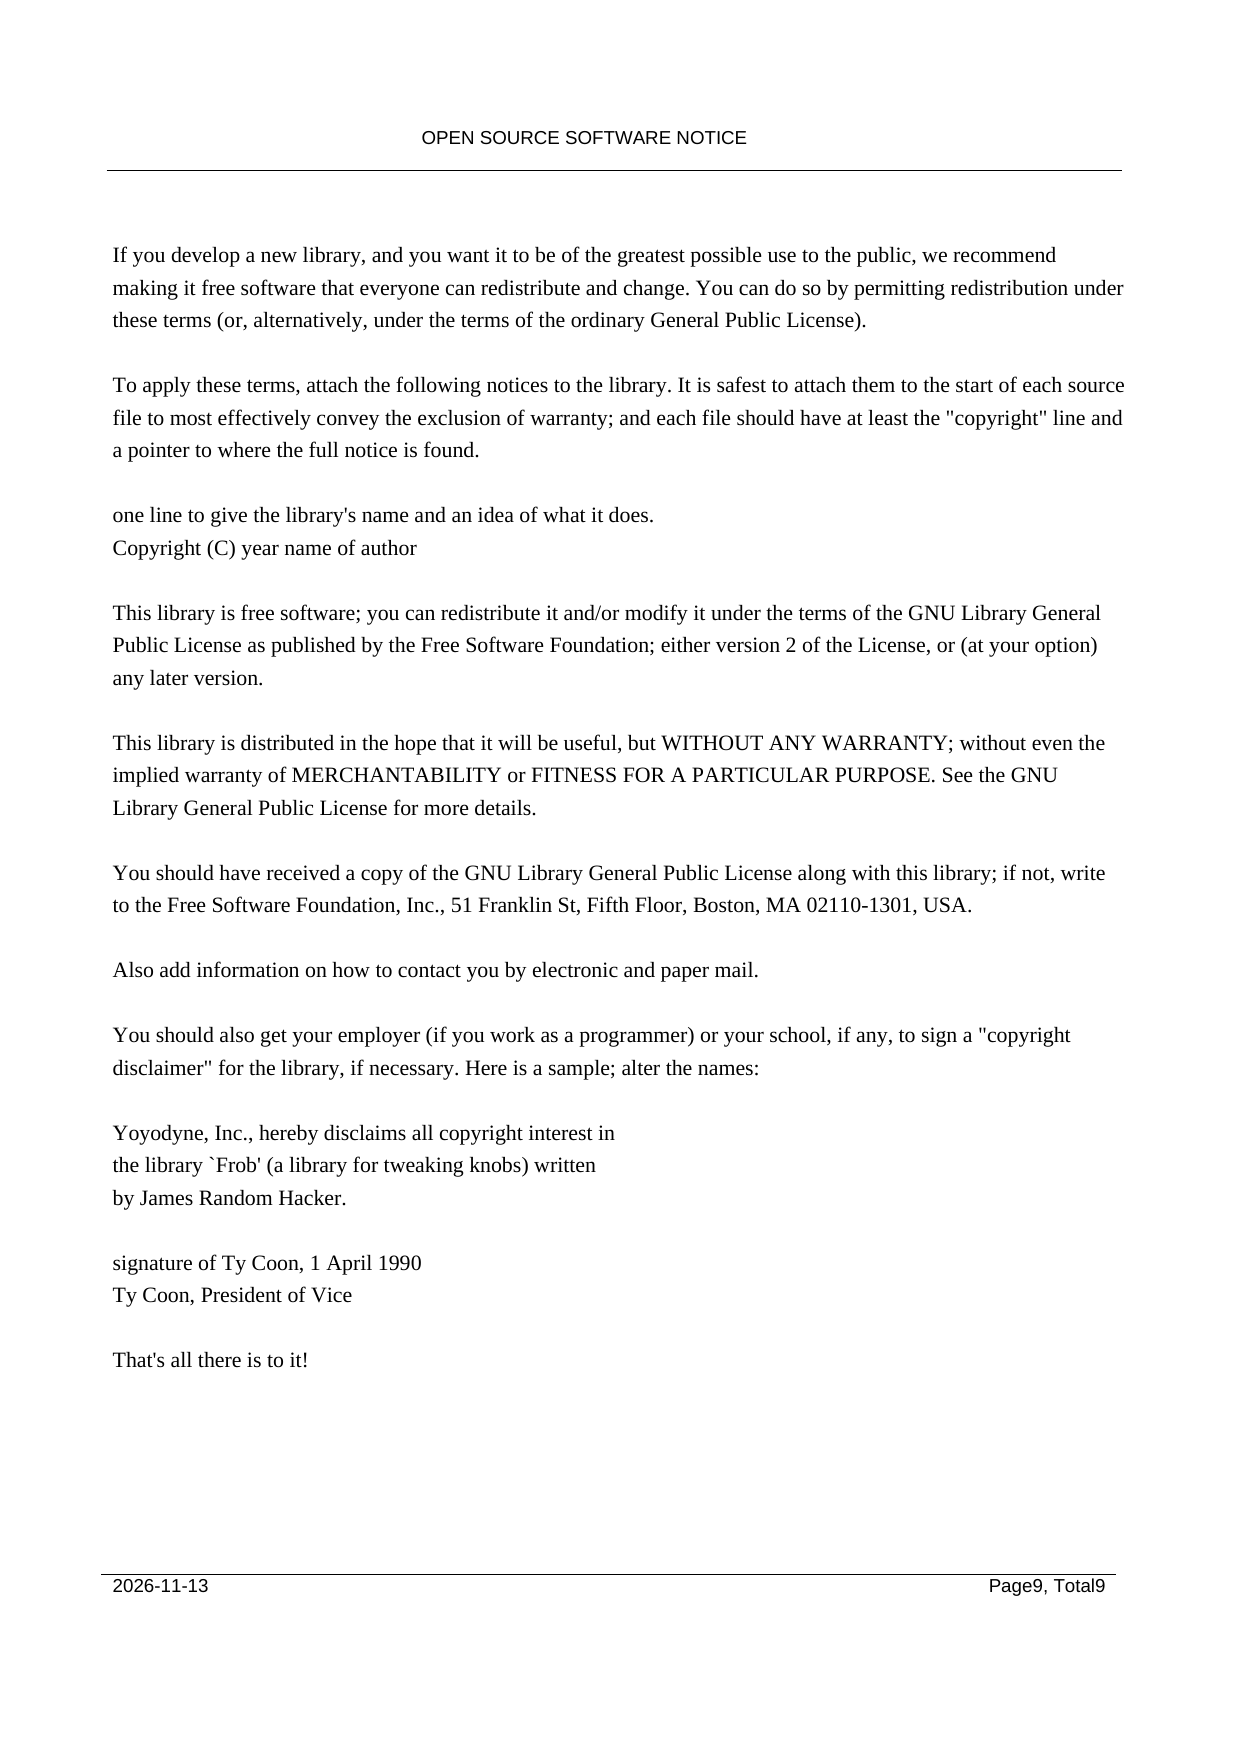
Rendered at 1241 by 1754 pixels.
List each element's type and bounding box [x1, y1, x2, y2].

text [112, 206, 1128, 1376]
